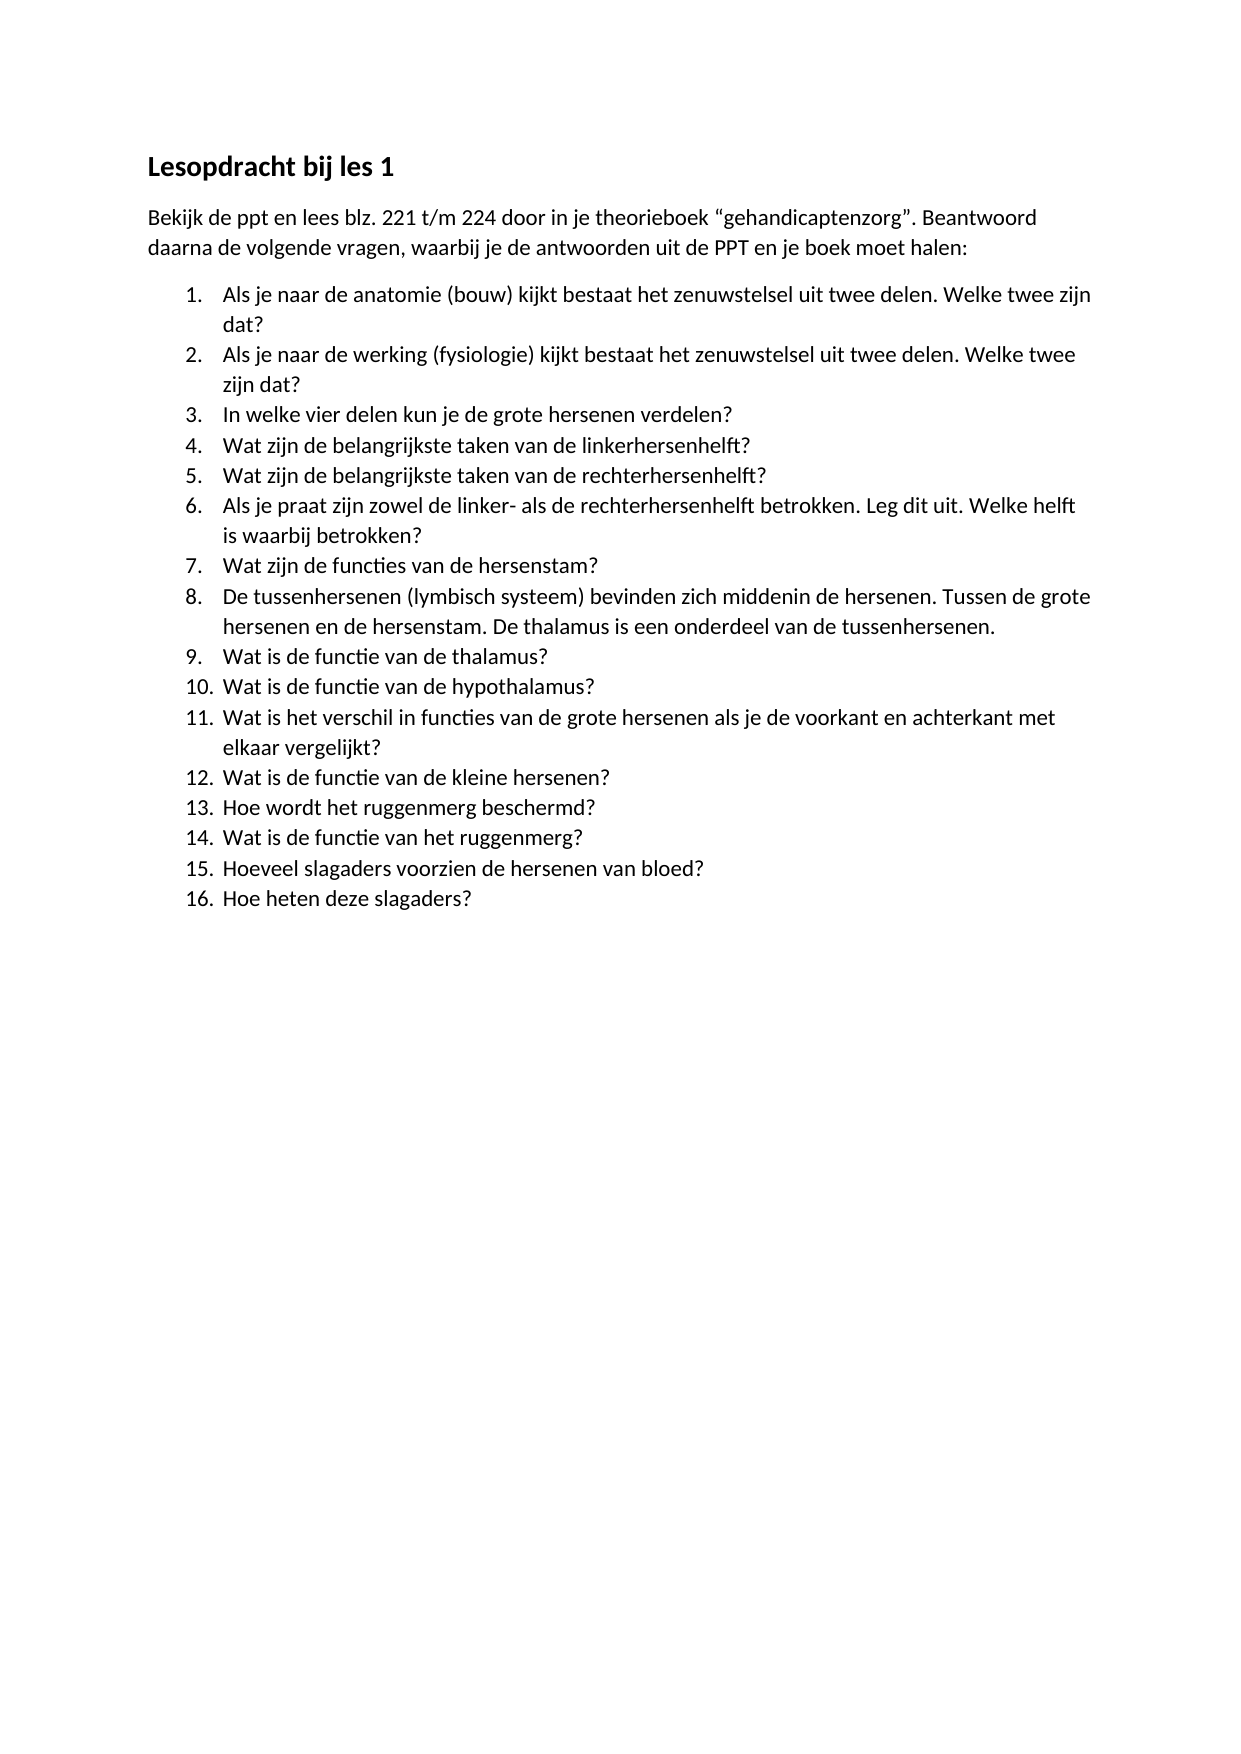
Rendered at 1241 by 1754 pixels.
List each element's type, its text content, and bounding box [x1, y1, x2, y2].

list Als je naar de werking (fysiologie) kijkt bestaat het zenuwstelsel uit twee delen. Welke twee zijn dat? [185, 340, 1093, 398]
list Wat is de functie van de kleine hersenen? [185, 763, 1093, 791]
text Lesopdracht bij les 1 [148, 148, 1093, 183]
list De tussenhersenen (lymbisch systeem) bevinden zich middenin de hersenen. Tussen de grote hersenen en de hersenstam. De thalamus is een onderdeel van de tussenhersenen. [185, 582, 1093, 640]
list Als je naar de anatomie (bouw) kijkt bestaat het zenuwstelsel uit twee delen. Welke twee zijn dat? [185, 280, 1093, 338]
list Wat is de functie van de thalamus? [185, 642, 1093, 670]
list Wat is de functie van de hypothalamus? [185, 672, 1093, 701]
list Hoe wordt het ruggenmerg beschermd? [185, 793, 1093, 821]
list Wat zijn de belangrijkste taken van de rechterhersenhelft? [185, 461, 1093, 489]
list In welke vier delen kun je de grote hersenen verdelen? [185, 401, 1093, 429]
text Bekijk de ppt en lees blz. 221 t/m 224 door in je theorieboek “gehandicaptenzorg”. Beantwoord daarna de volgende vragen, waarbij je de antwoorden uit de PPT en je boek moet halen: [148, 203, 1093, 261]
list Hoe heten deze slagaders? [185, 884, 1093, 912]
list Wat zijn de functies van de hersenstam? [185, 552, 1093, 580]
list Als je praat zijn zowel de linker- als de rechterhersenhelft betrokken. Leg dit uit. Welke helft is waarbij betrokken? [185, 491, 1093, 549]
list Wat is het verschil in functies van de grote hersenen als je de voorkant en achterkant met elkaar vergelijkt? [185, 703, 1093, 761]
list Hoeveel slagaders voorzien de hersenen van bloed? [185, 854, 1093, 882]
list Wat zijn de belangrijkste taken van de linkerhersenhelft? [185, 431, 1093, 459]
list Wat is de functie van het ruggenmerg? [185, 823, 1093, 852]
